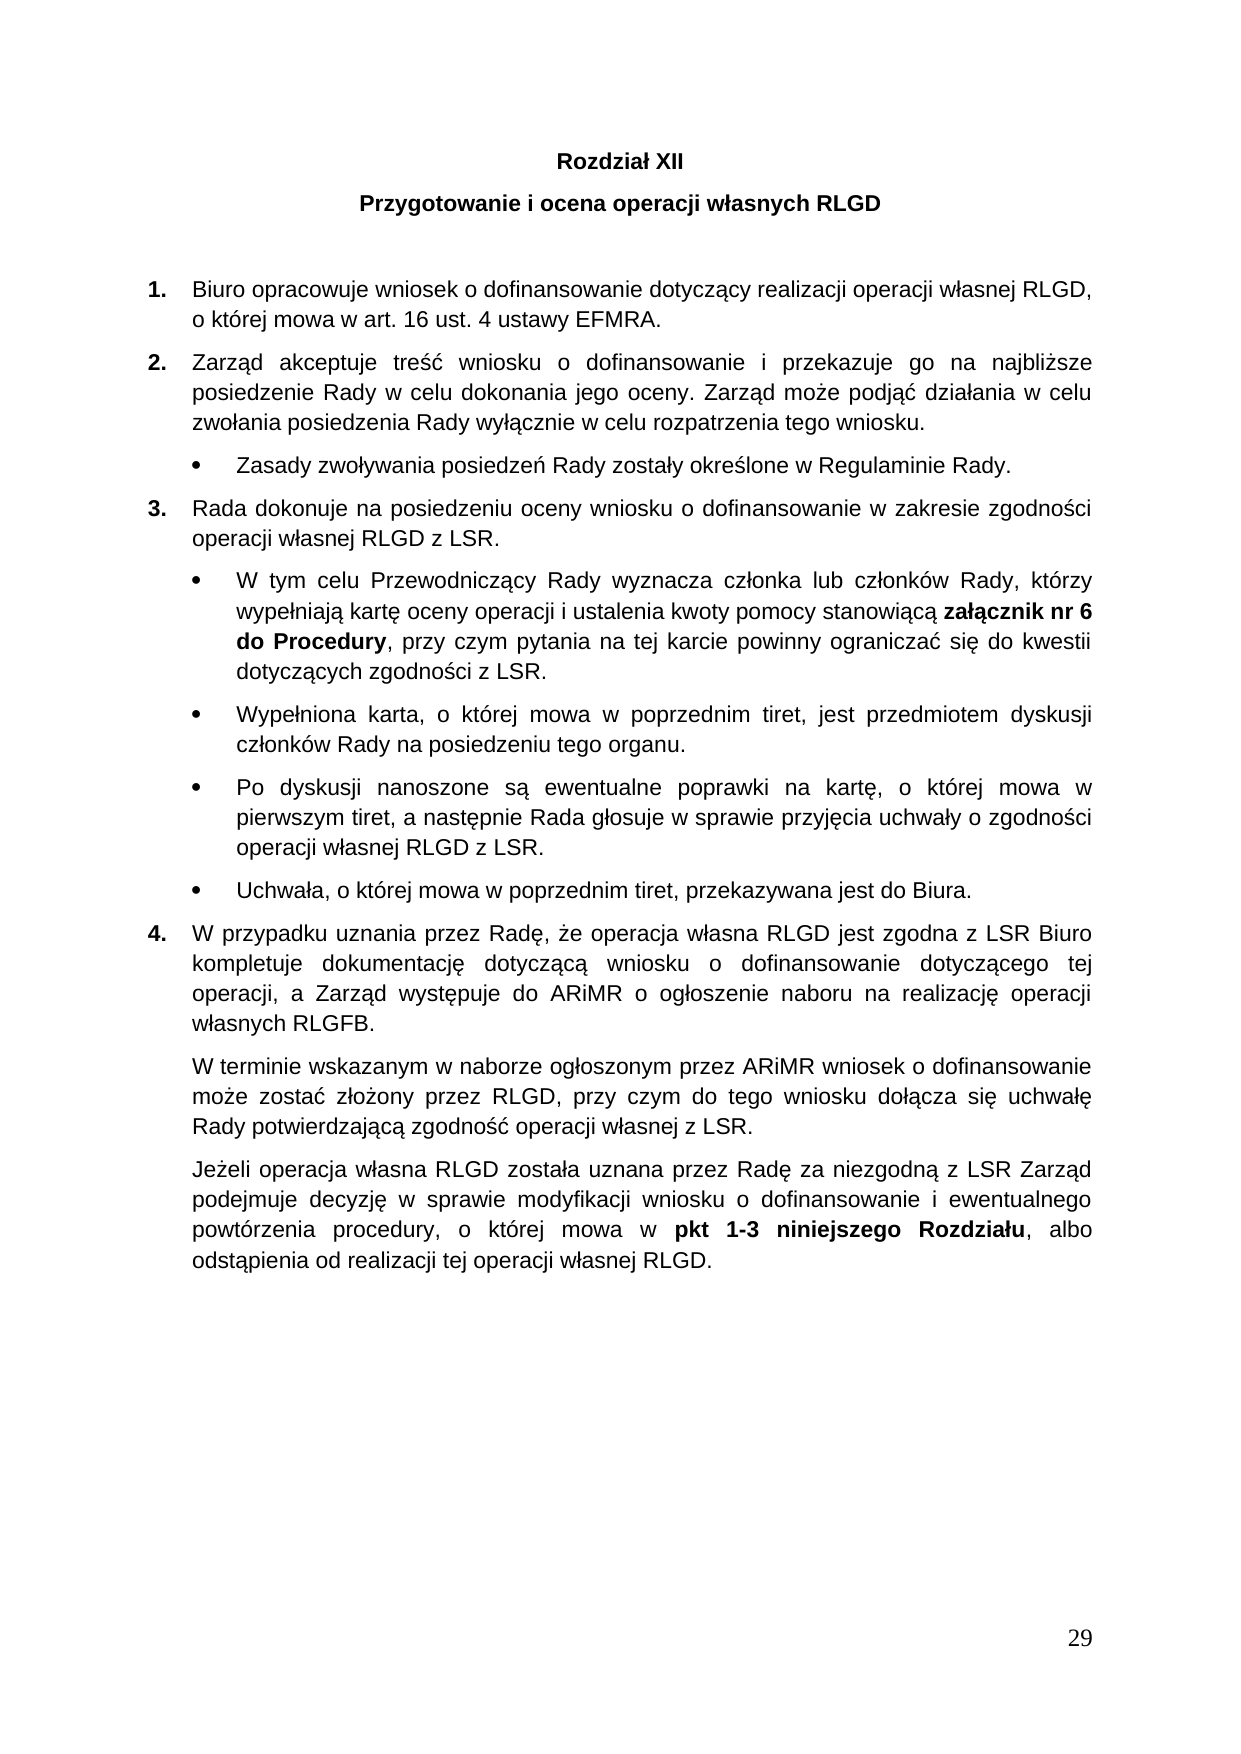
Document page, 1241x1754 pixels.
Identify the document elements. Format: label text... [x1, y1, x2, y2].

text Rozdział XII [148, 148, 1093, 174]
list Rada dokonuje na posiedzeniu oceny wniosku o dofinansowanie w zakresie zgodności operacji własnej RLGD z LSR. [148, 494, 1093, 551]
list W przypadku uznania przez Radę, że operacja własna RLGD jest zgodna z LSR Biuro kompletuje dokumentację dotyczącą wniosku o dofinansowanie dotyczącego tej operacji, a Zarząd występuje do ARiMR o ogłoszenie naboru na realizację operacji własnych RLGFB. [148, 919, 1093, 1036]
list Po dyskusji nanoszone są ewentualne poprawki na kartę, o której mowa w pierwszym tiret, a następnie Rada głosuje w sprawie przyjęcia uchwały o zgodności operacji własnej RLGD z LSR. [192, 774, 1093, 860]
list W terminie wskazanym w naborze ogłoszonym przez ARiMR wniosek o dofinansowanie może zostać złożony przez RLGD, przy czym do tego wniosku dołącza się uchwałę Rady potwierdzającą zgodność operacji własnej z LSR. [192, 1053, 1093, 1139]
list Zasady zwoływania posiedzeń Rady zostały określone w Regulaminie Rady. [192, 452, 1093, 478]
text Przygotowanie i ocena operacji własnych RLGD [148, 190, 1093, 217]
list W tym celu Przewodniczący Rady wyznacza członka lub członków Rady, którzy wypełniają kartę oceny operacji i ustalenia kwoty pomocy stanowiącą załącznik nr 6 do Procedury, przy czym pytania na tej karcie powinny ograniczać się do kwestii dotyczących zgodności z LSR. [192, 567, 1093, 684]
list Zarząd akceptuje treść wniosku o dofinansowanie i przekazuje go na najbliższe posiedzenie Rady w celu dokonania jego oceny. Zarząd może podjąć działania w celu zwołania posiedzenia Rady wyłącznie w celu rozpatrzenia tego wniosku. [148, 349, 1093, 435]
list Wypełniona karta, o której mowa w poprzednim tiret, jest przedmiotem dyskusji członków Rady na posiedzeniu tego organu. [192, 701, 1093, 757]
list Jeżeli operacja własna RLGD została uznana przez Radę za niezgodną z LSR Zarząd podejmuje decyzję w sprawie modyfikacji wniosku o dofinansowanie i ewentualnego powtórzenia procedury, o której mowa w pkt 1-3 niniejszego Rozdziału, albo odstąpienia od realizacji tej operacji własnej RLGD. [192, 1156, 1093, 1273]
list Uchwała, o której mowa w poprzednim tiret, przekazywana jest do Biura. [192, 877, 1093, 903]
list Biuro opracowuje wniosek o dofinansowanie dotyczący realizacji operacji własnej RLGD, o której mowa w art. 16 ust. 4 ustawy EFMRA. [148, 276, 1093, 332]
